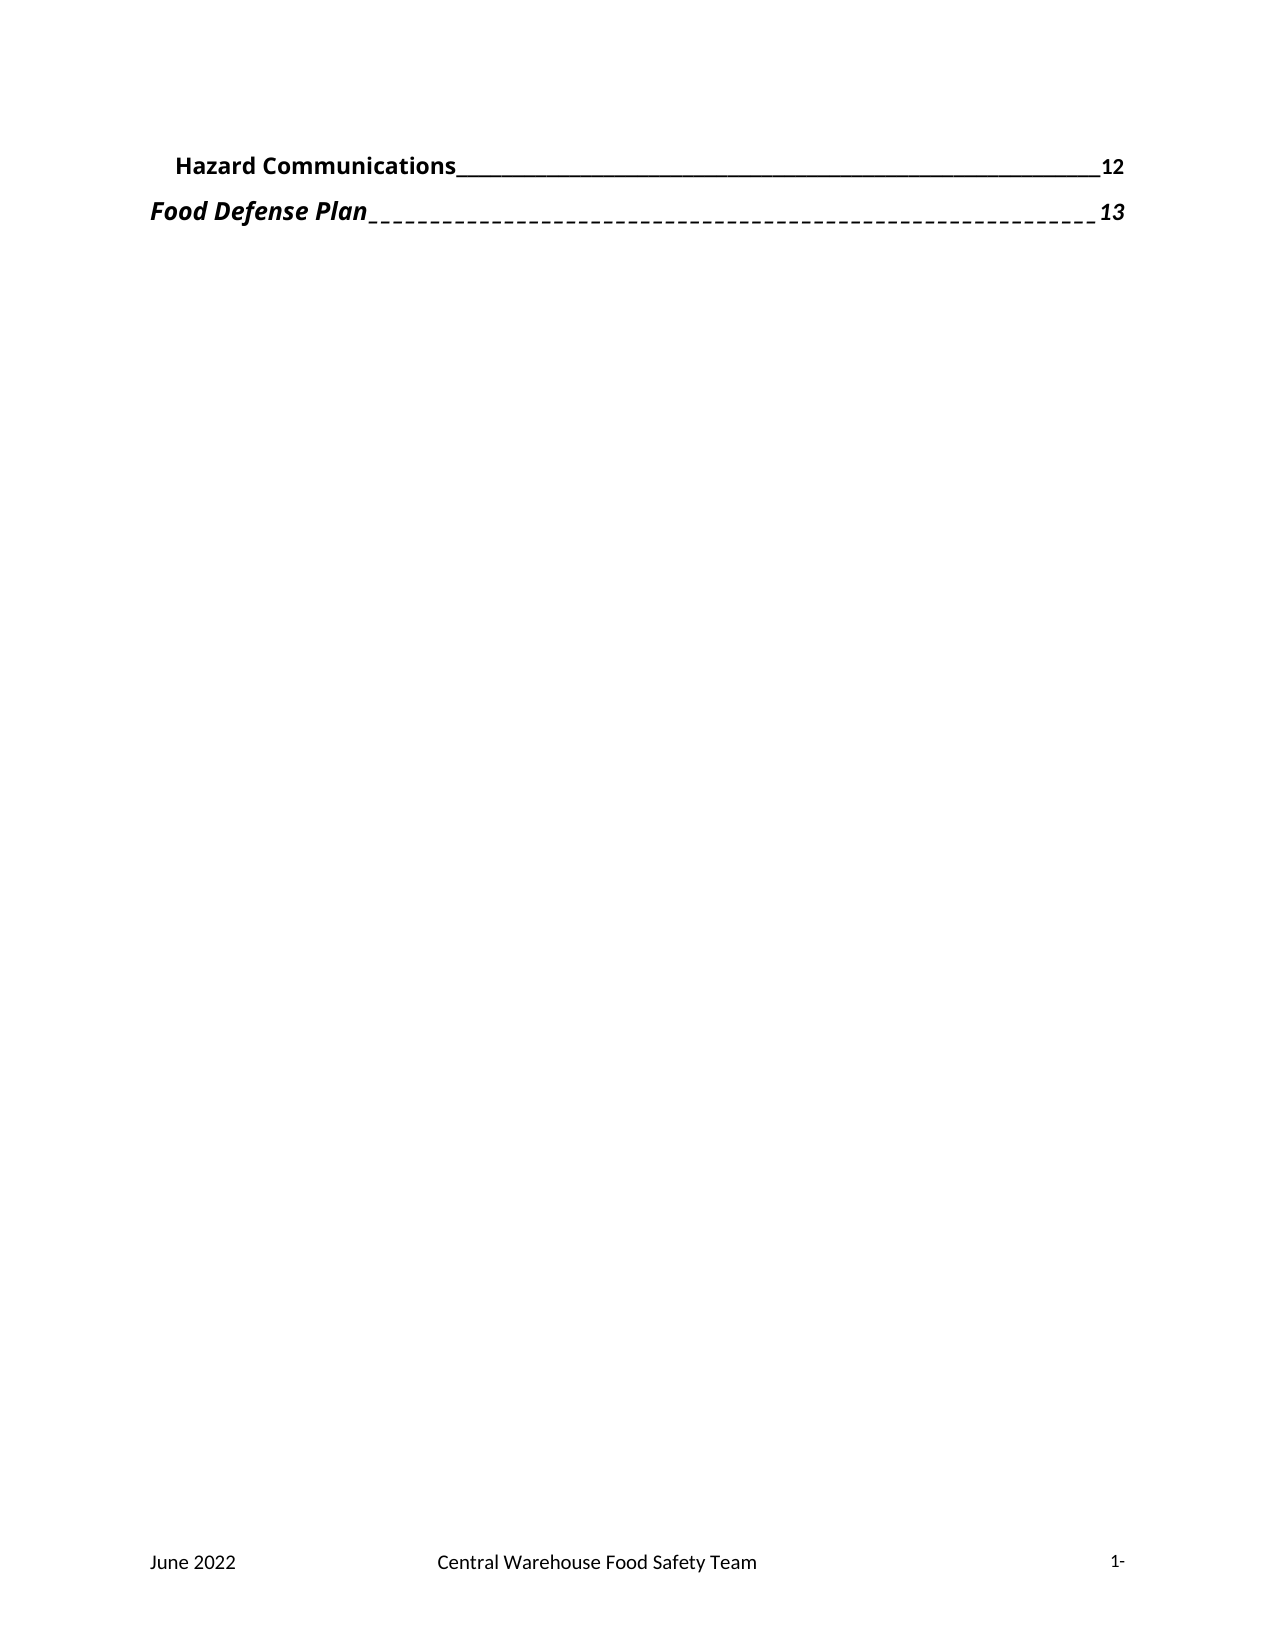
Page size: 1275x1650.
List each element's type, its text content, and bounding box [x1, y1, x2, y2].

text Food Defense Plan 13 [150, 194, 1125, 228]
text Hazard Communications 12 [175, 150, 1125, 181]
